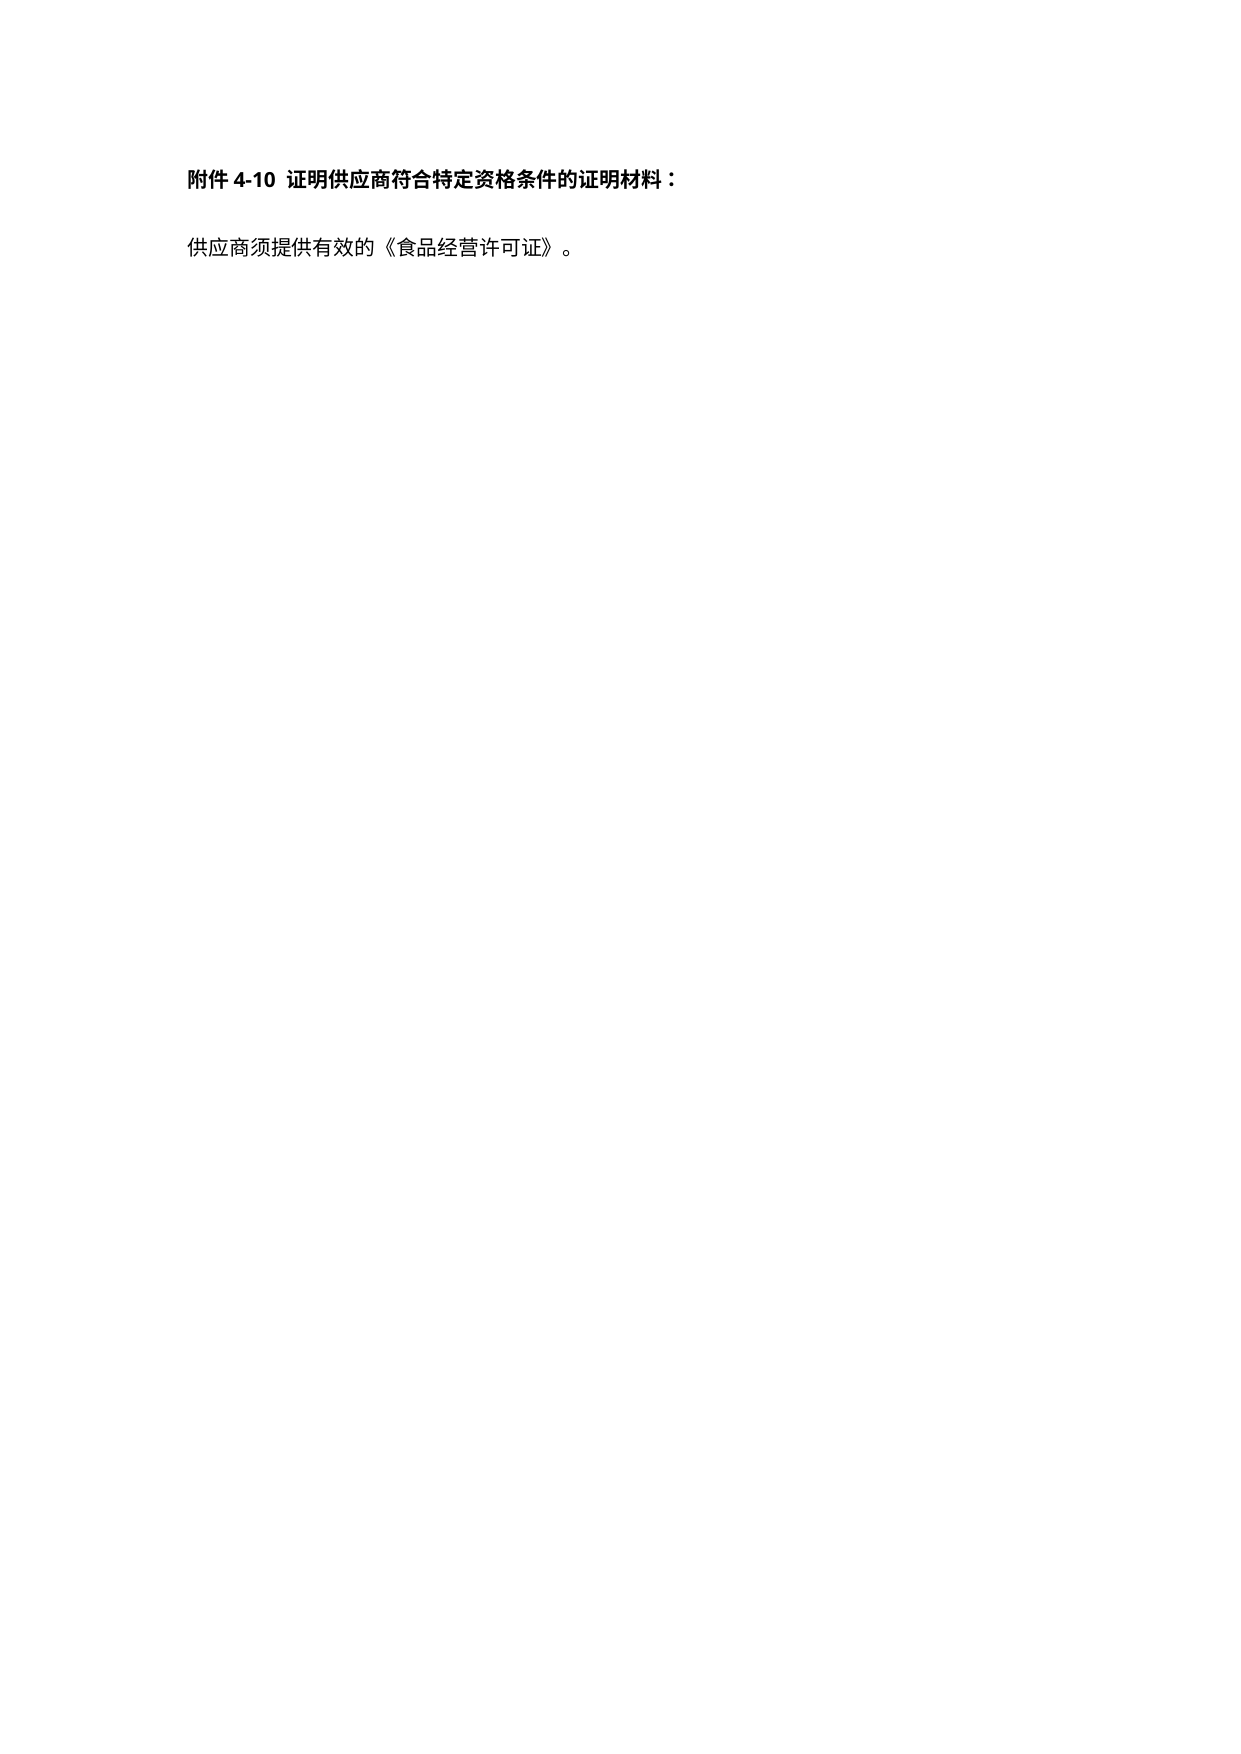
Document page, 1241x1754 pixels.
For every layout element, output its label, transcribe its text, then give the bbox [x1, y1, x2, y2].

text 供应商须提供有效的《食品经营许可证》。 [187, 230, 1053, 263]
text 附件4-10 证明供应商符合特定资格条件的证明材料： [187, 162, 1053, 194]
